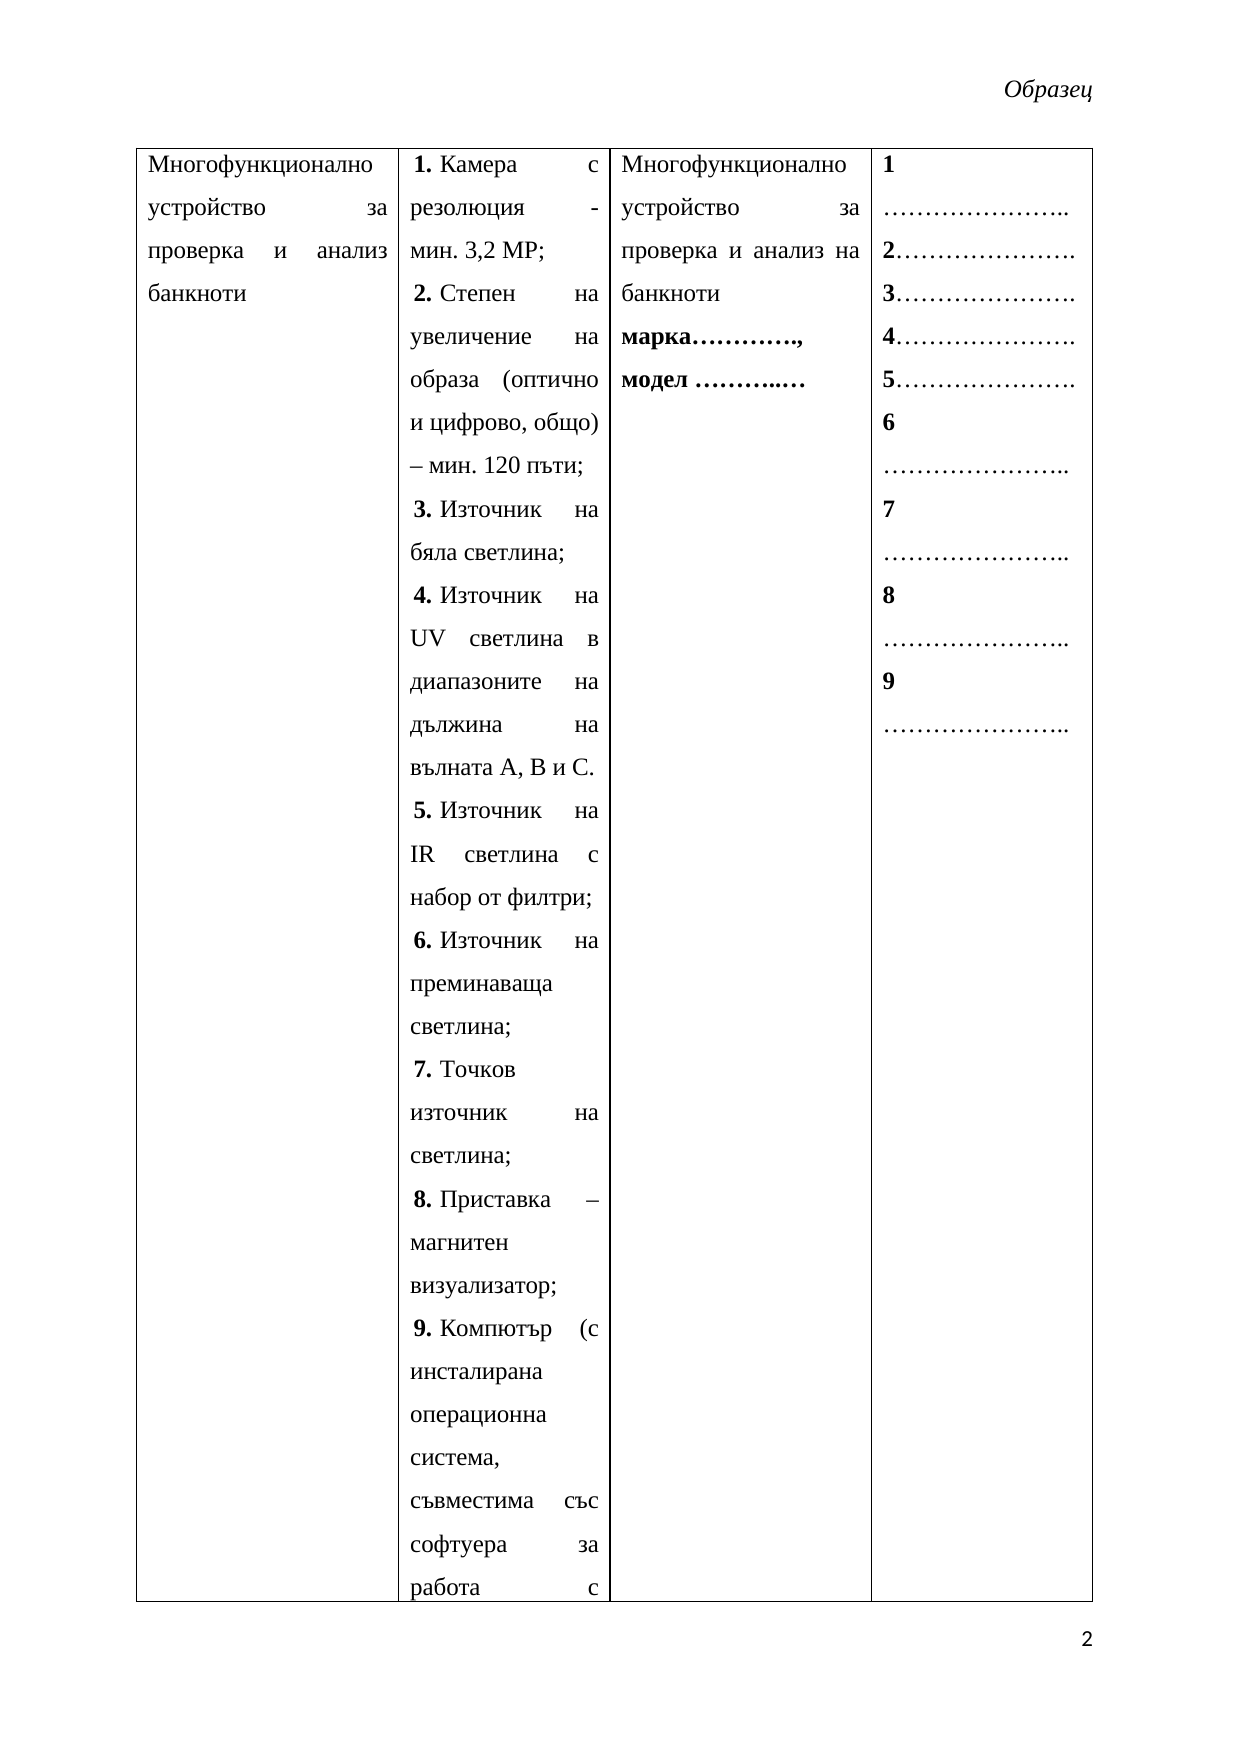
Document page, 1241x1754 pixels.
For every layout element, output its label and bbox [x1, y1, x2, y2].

table_cell [872, 149, 1092, 1601]
table_cell [611, 149, 871, 1601]
table_cell [137, 149, 398, 1601]
table_cell [399, 149, 609, 1601]
